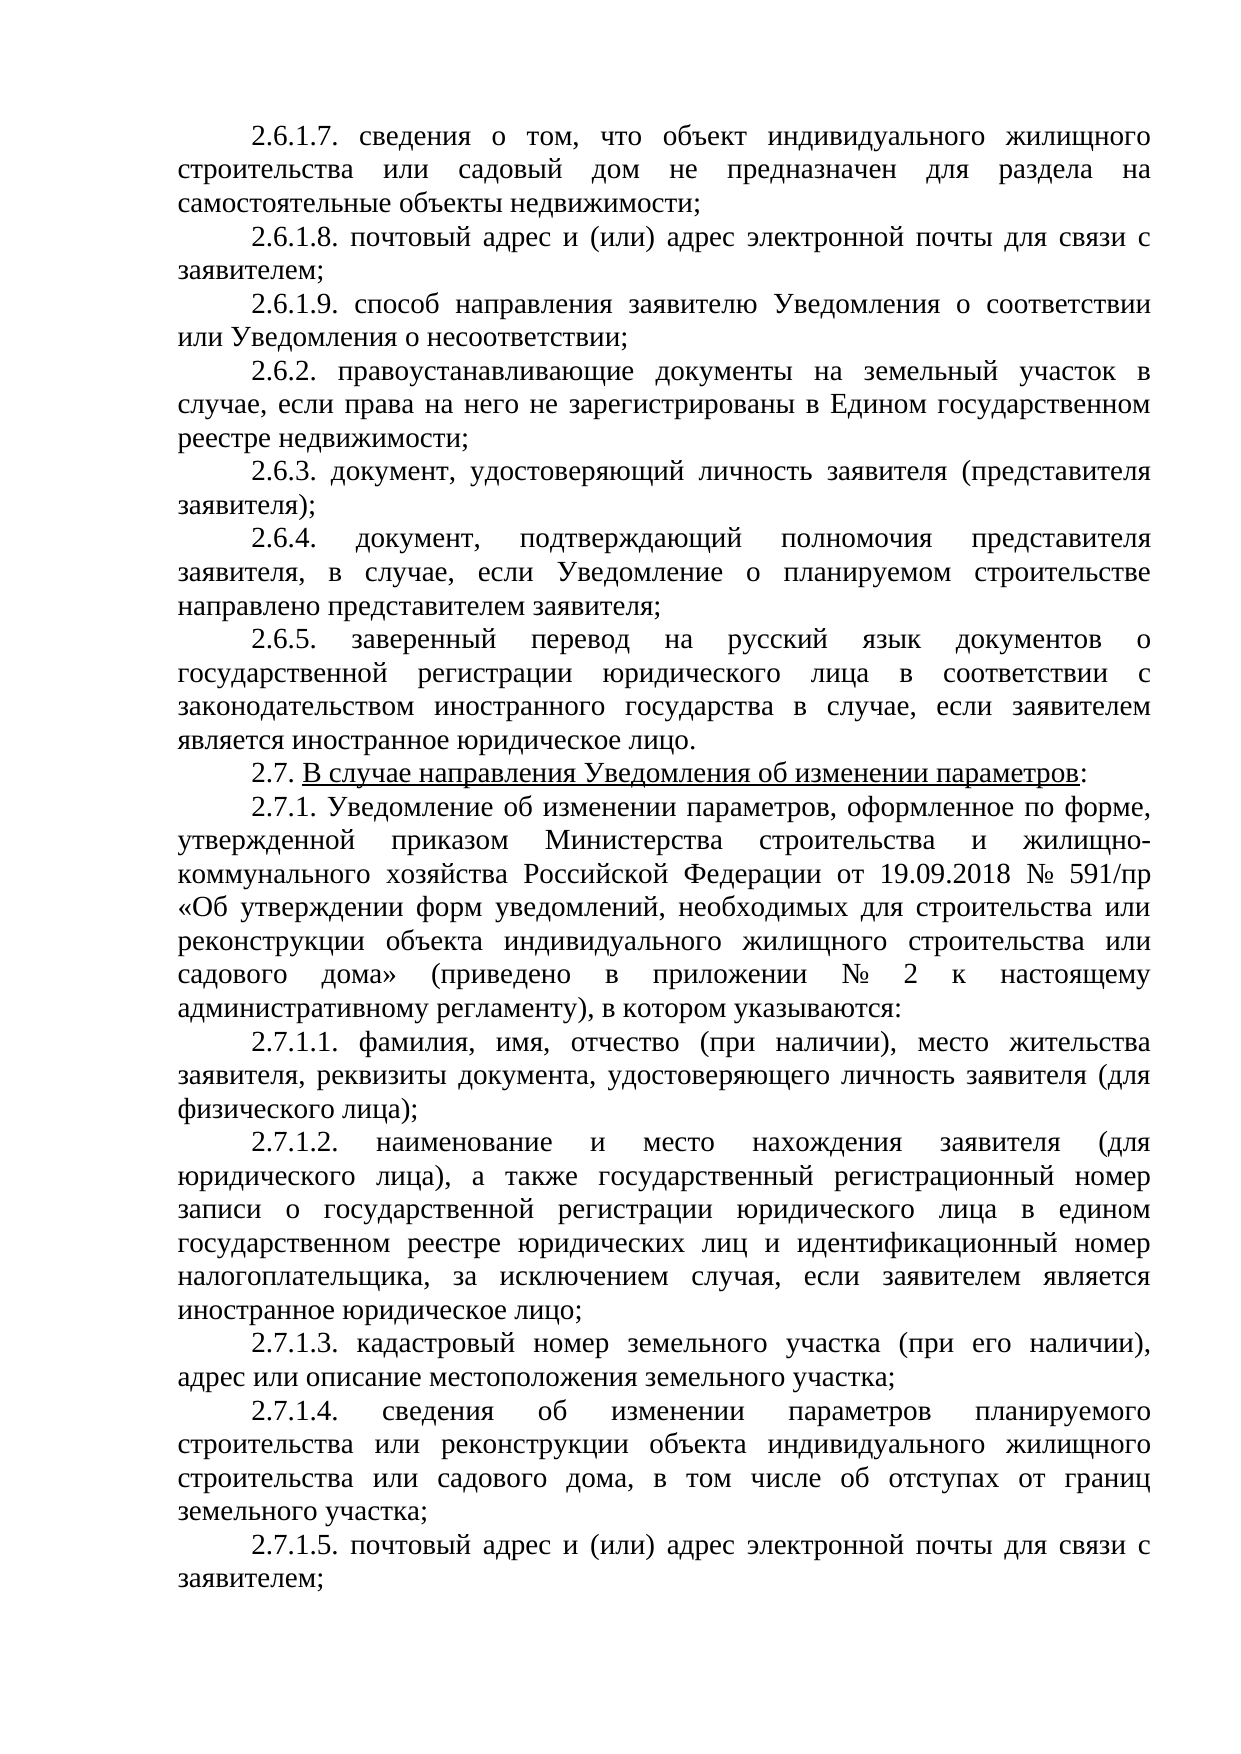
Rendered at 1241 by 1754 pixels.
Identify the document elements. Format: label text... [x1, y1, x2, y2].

text 2.6.1.9. способ направления заявителю Уведомления о соответствии или Уведомления о несоответствии; [177, 286, 1152, 353]
text 2.6.4. документ, подтверждающий полномочия представителя заявителя, в случае, если Уведомление о планируемом строительстве направлено представителем заявителя; [177, 521, 1152, 621]
text 2.7.1. Уведомление об изменении параметров, оформленное по форме, утвержденной приказом Министерства строительства и жилищно-коммунального хозяйства Российской Федерации от 19.09.2018 № 591/пр «Об утверждении форм уведомлений, необходимых для строительства или реконструкции объекта индивидуального жилищного строительства или садового дома» (приведено в приложении № 2 к настоящему административному регламенту), в котором указываются: [177, 789, 1152, 1024]
text 2.7.1.4. сведения об изменении параметров планируемого строительства или реконструкции объекта индивидуального жилищного строительства или садового дома, в том числе об отступах от границ земельного участка; [177, 1393, 1152, 1527]
text 2.6.3. документ, удостоверяющий личность заявителя (представителя заявителя); [177, 453, 1152, 521]
text 2.6.2. правоустанавливающие документы на земельный участок в случае, если права на него не зарегистрированы в Едином государственном реестре недвижимости; [177, 353, 1152, 453]
text 2.6.5. заверенный перевод на русский язык документов о государственной регистрации юридического лица в соответствии с законодательством иностранного государства в случае, если заявителем является иностранное юридическое лицо. [177, 621, 1152, 755]
text 2.7.1.5. почтовый адрес и (или) адрес электронной почты для связи с заявителем; [177, 1527, 1152, 1594]
text 2.7. В случае направления Уведомления об изменении параметров: [177, 755, 1152, 789]
text 2.7.1.2. наименование и место нахождения заявителя (для юридического лица), а также государственный регистрационный номер записи о государственной регистрации юридического лица в едином государственном реестре юридических лиц и идентификационный номер налогоплательщика, за исключением случая, если заявителем является иностранное юридическое лицо; [177, 1124, 1152, 1326]
text 2.6.1.8. почтовый адрес и (или) адрес электронной почты для связи с заявителем; [177, 219, 1152, 286]
text 2.7.1.3. кадастровый номер земельного участка (при его наличии), адрес или описание местоположения земельного участка; [177, 1326, 1152, 1393]
text 2.6.1.7. сведения о том, что объект индивидуального жилищного строительства или садовый дом не предназначен для раздела на самостоятельные объекты недвижимости; [177, 118, 1152, 219]
text 2.7.1.1. фамилия, имя, отчество (при наличии), место жительства заявителя, реквизиты документа, удостоверяющего личность заявителя (для физического лица); [177, 1024, 1152, 1124]
